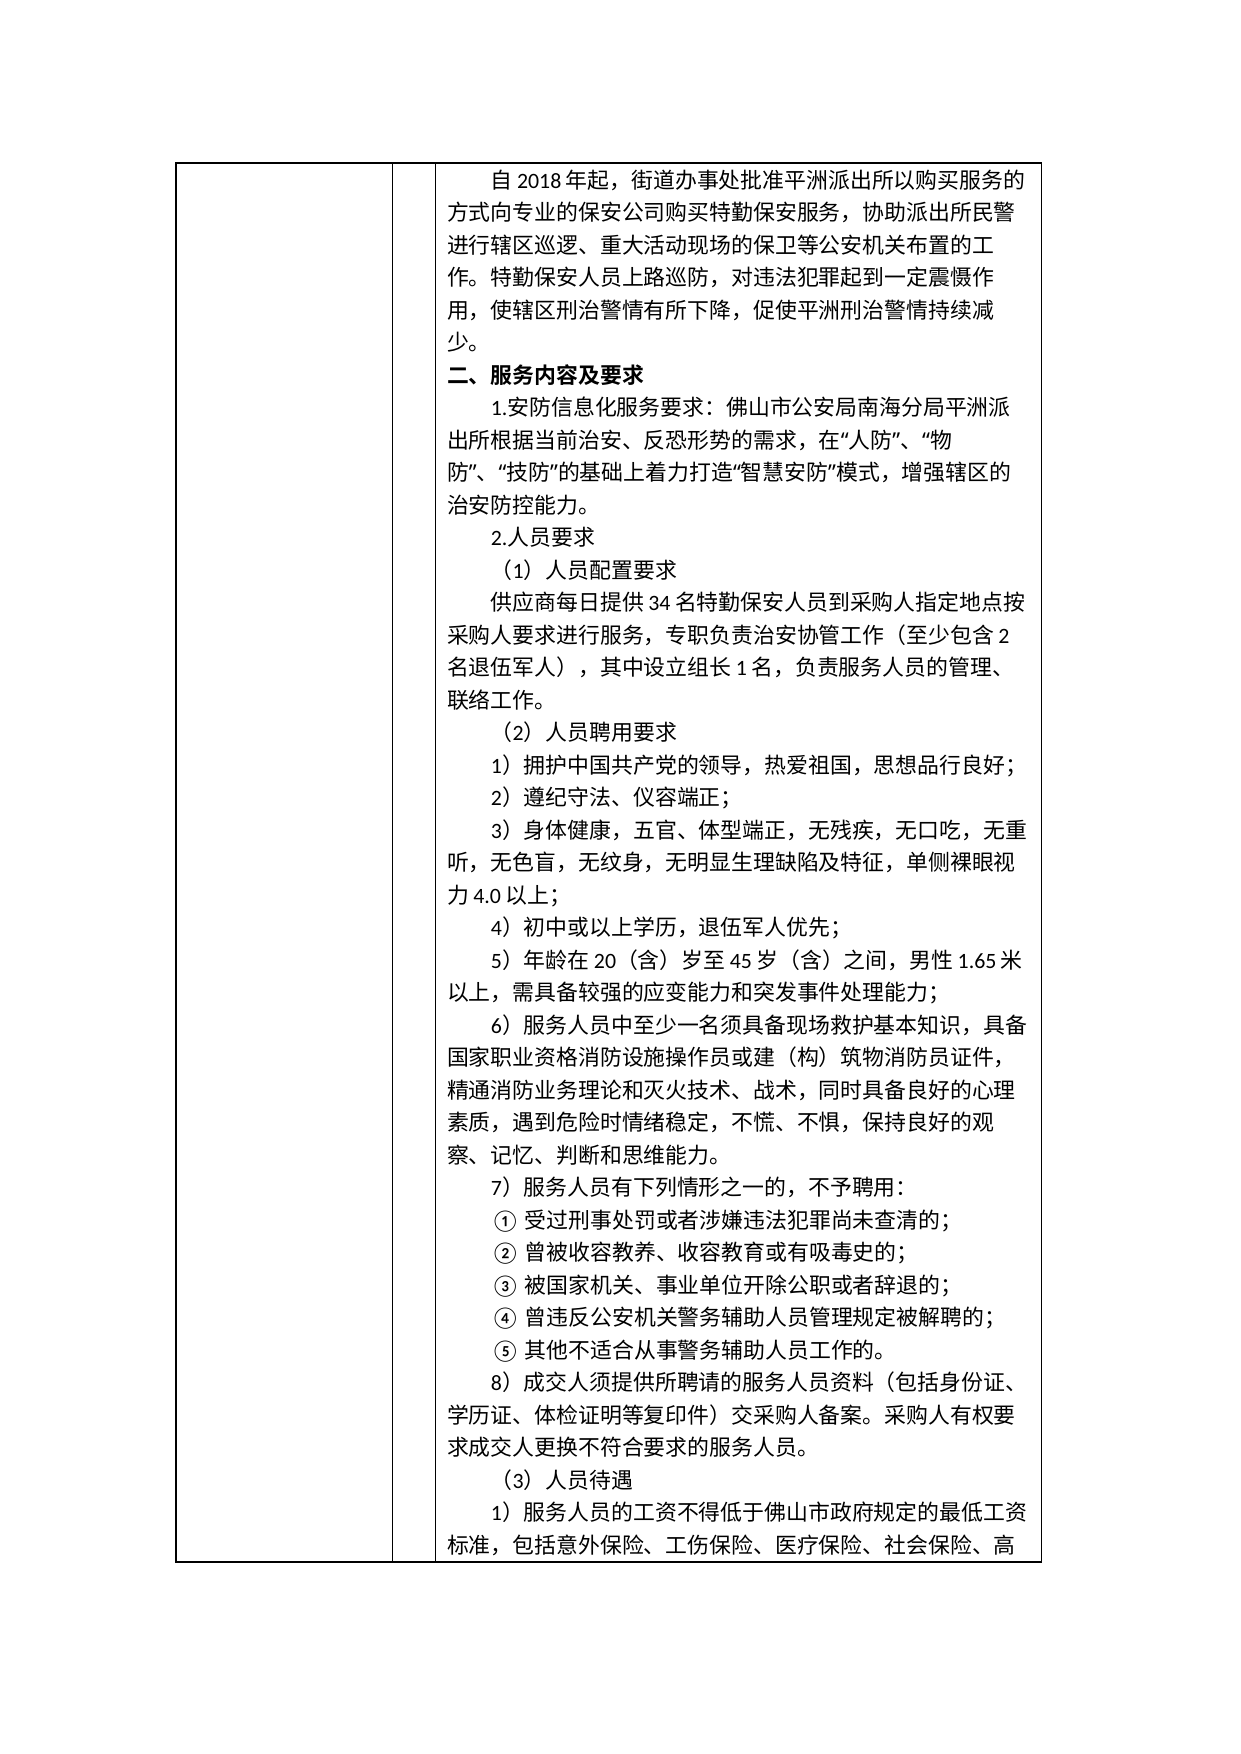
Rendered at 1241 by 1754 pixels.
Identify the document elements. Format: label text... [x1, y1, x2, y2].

table_cell [177, 164, 392, 1561]
table_cell 1 [393, 164, 435, 1561]
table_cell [436, 164, 1041, 1561]
